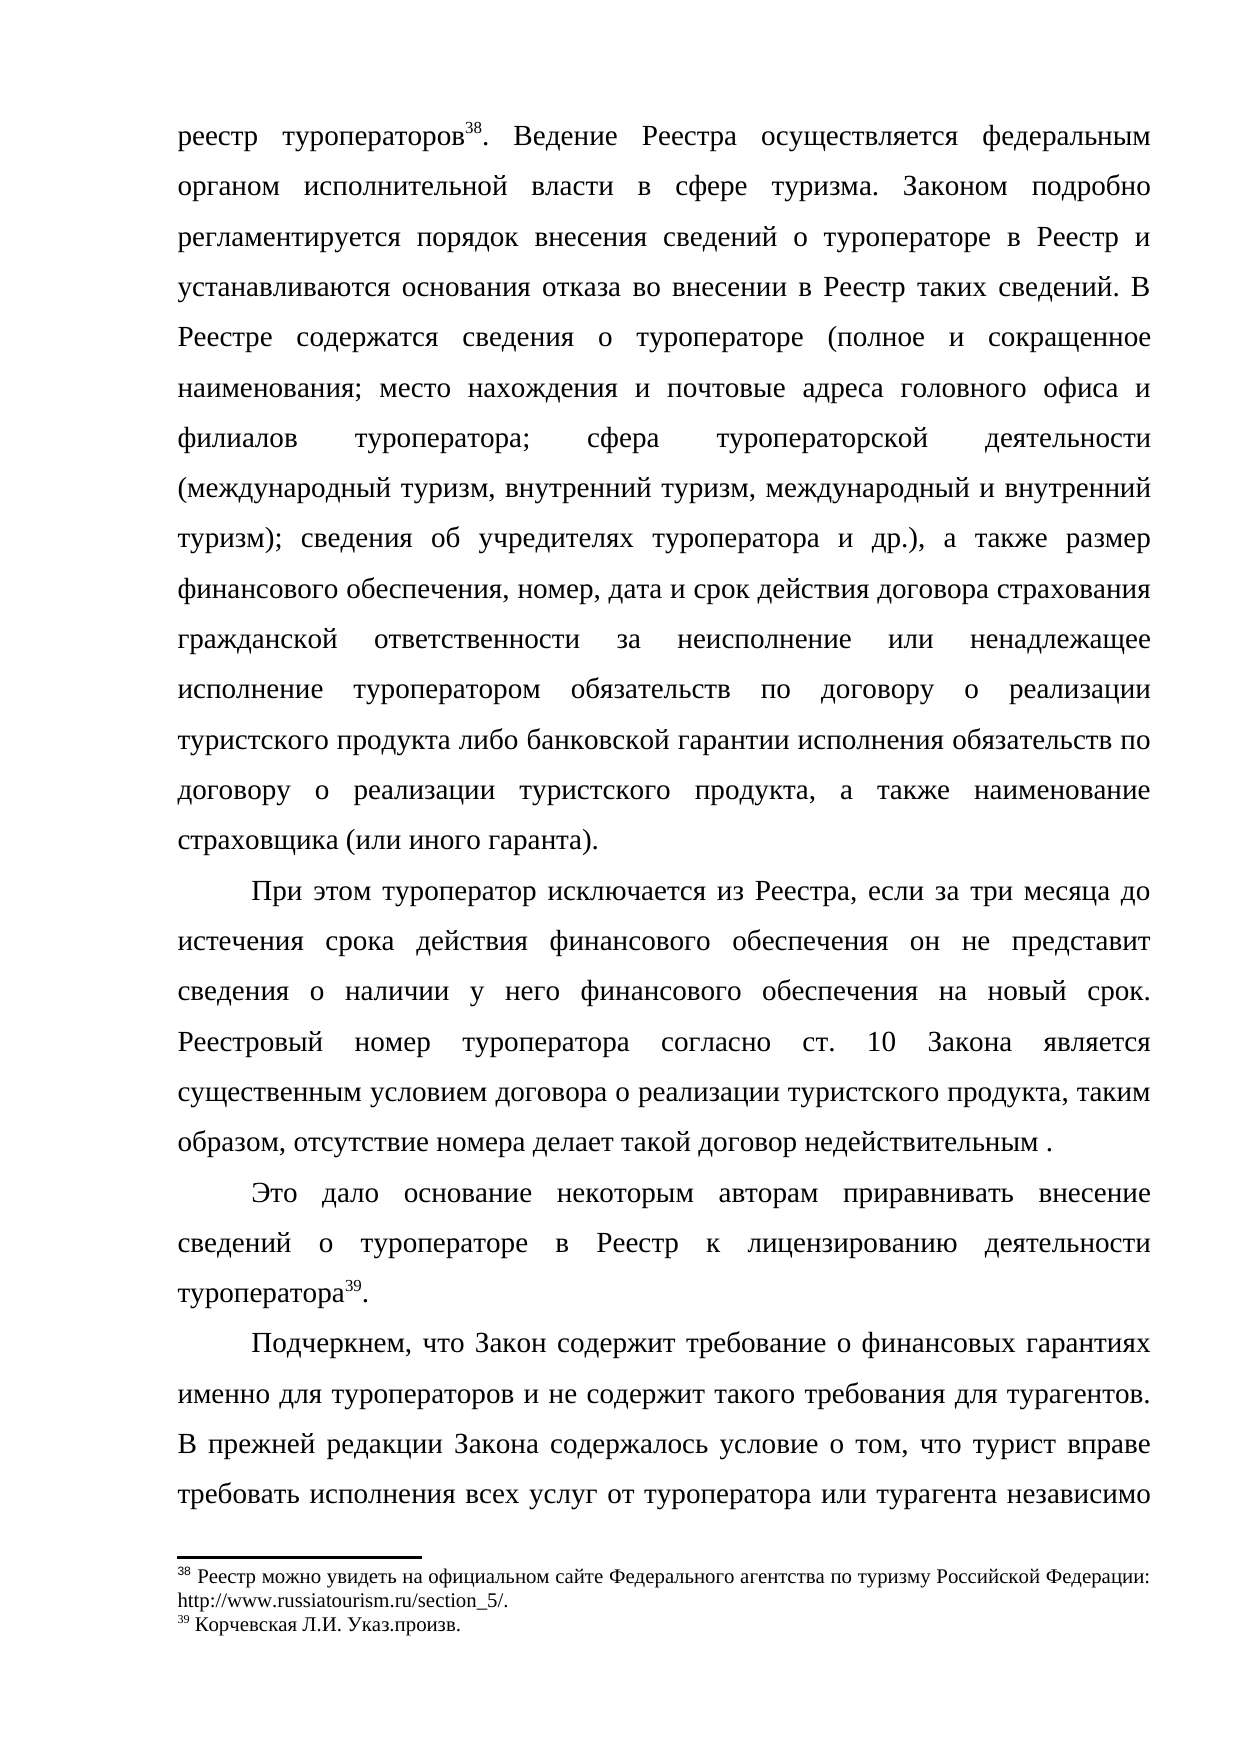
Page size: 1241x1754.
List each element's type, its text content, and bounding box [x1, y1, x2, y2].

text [177, 1326, 1152, 1510]
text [177, 118, 1152, 856]
text При этом туроператор исключается из Реестра, если за три месяца до истечения срока действия финансового обеспечения он не представит сведения о наличии у него финансового обеспечения на новый срок. Реестровый номер туроператора согласно ст. 10 Закона является существенным условием договора о реализации туристского продукта, таким образом, отсутствие номера делает такой договор недействительным . [177, 873, 1152, 1158]
text Это дало основание некоторым авторам приравнивать внесение сведений о туроператоре в Реестр к лицензированию деятельности туроператора. [177, 1175, 1152, 1309]
